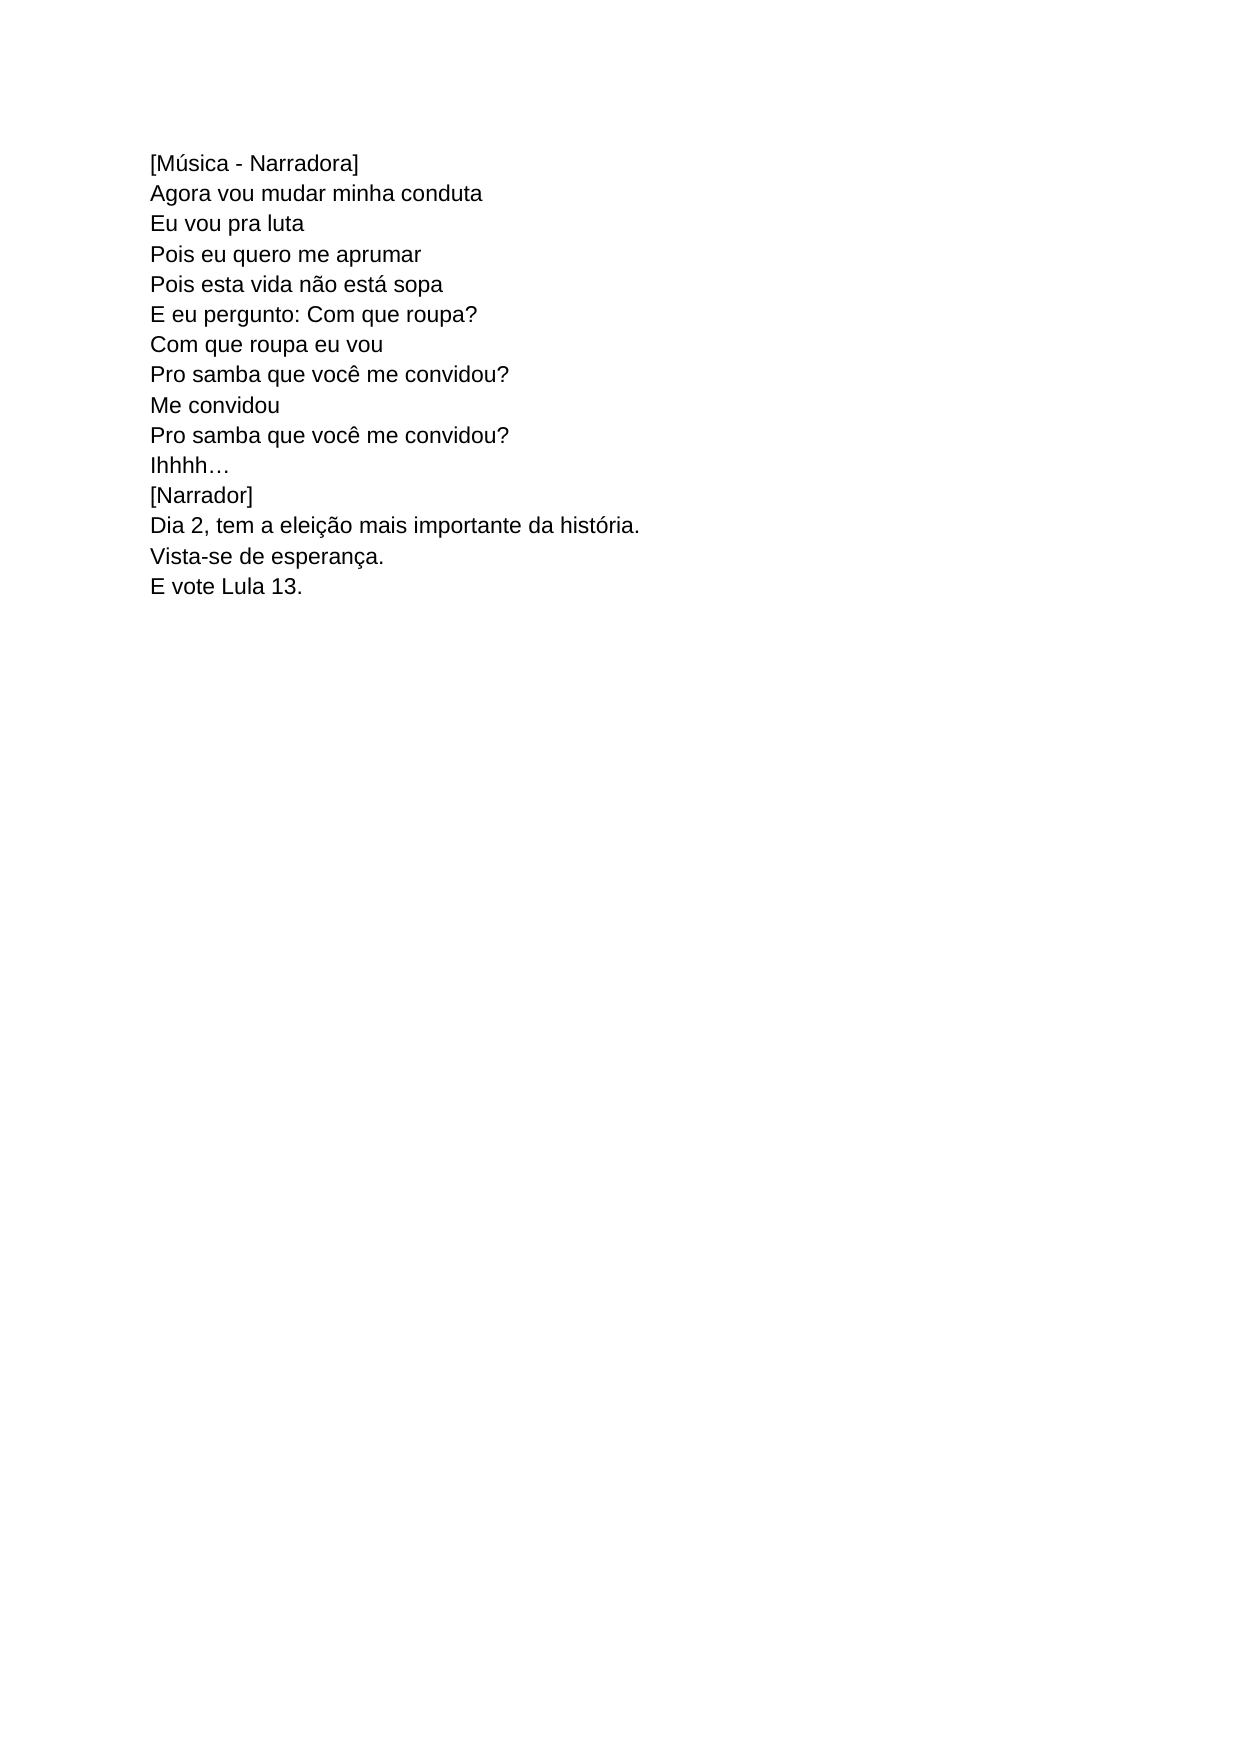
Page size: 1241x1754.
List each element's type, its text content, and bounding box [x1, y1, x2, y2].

text Com que roupa eu vou [150, 331, 1090, 358]
text E vote Lula 13. [150, 573, 1090, 599]
text Pois eu quero me aprumar [150, 241, 1090, 267]
text Pro samba que você me convidou? [150, 422, 1090, 448]
text Eu vou pra luta [150, 210, 1090, 237]
text Dia 2, tem a eleição mais importante da história. [150, 512, 1090, 539]
text [Música - Narradora] [150, 150, 1090, 176]
text Ihhhh… [150, 452, 1090, 478]
text Pois esta vida não está sopa [150, 271, 1090, 297]
text Vista-se de esperança. [150, 543, 1090, 569]
text Me convidou [150, 392, 1090, 418]
text E eu pergunto: Com que roupa? [150, 301, 1090, 327]
text Pro samba que você me convidou? [150, 361, 1090, 388]
text Agora vou mudar minha conduta [150, 180, 1090, 207]
text [Narrador] [150, 482, 1090, 509]
